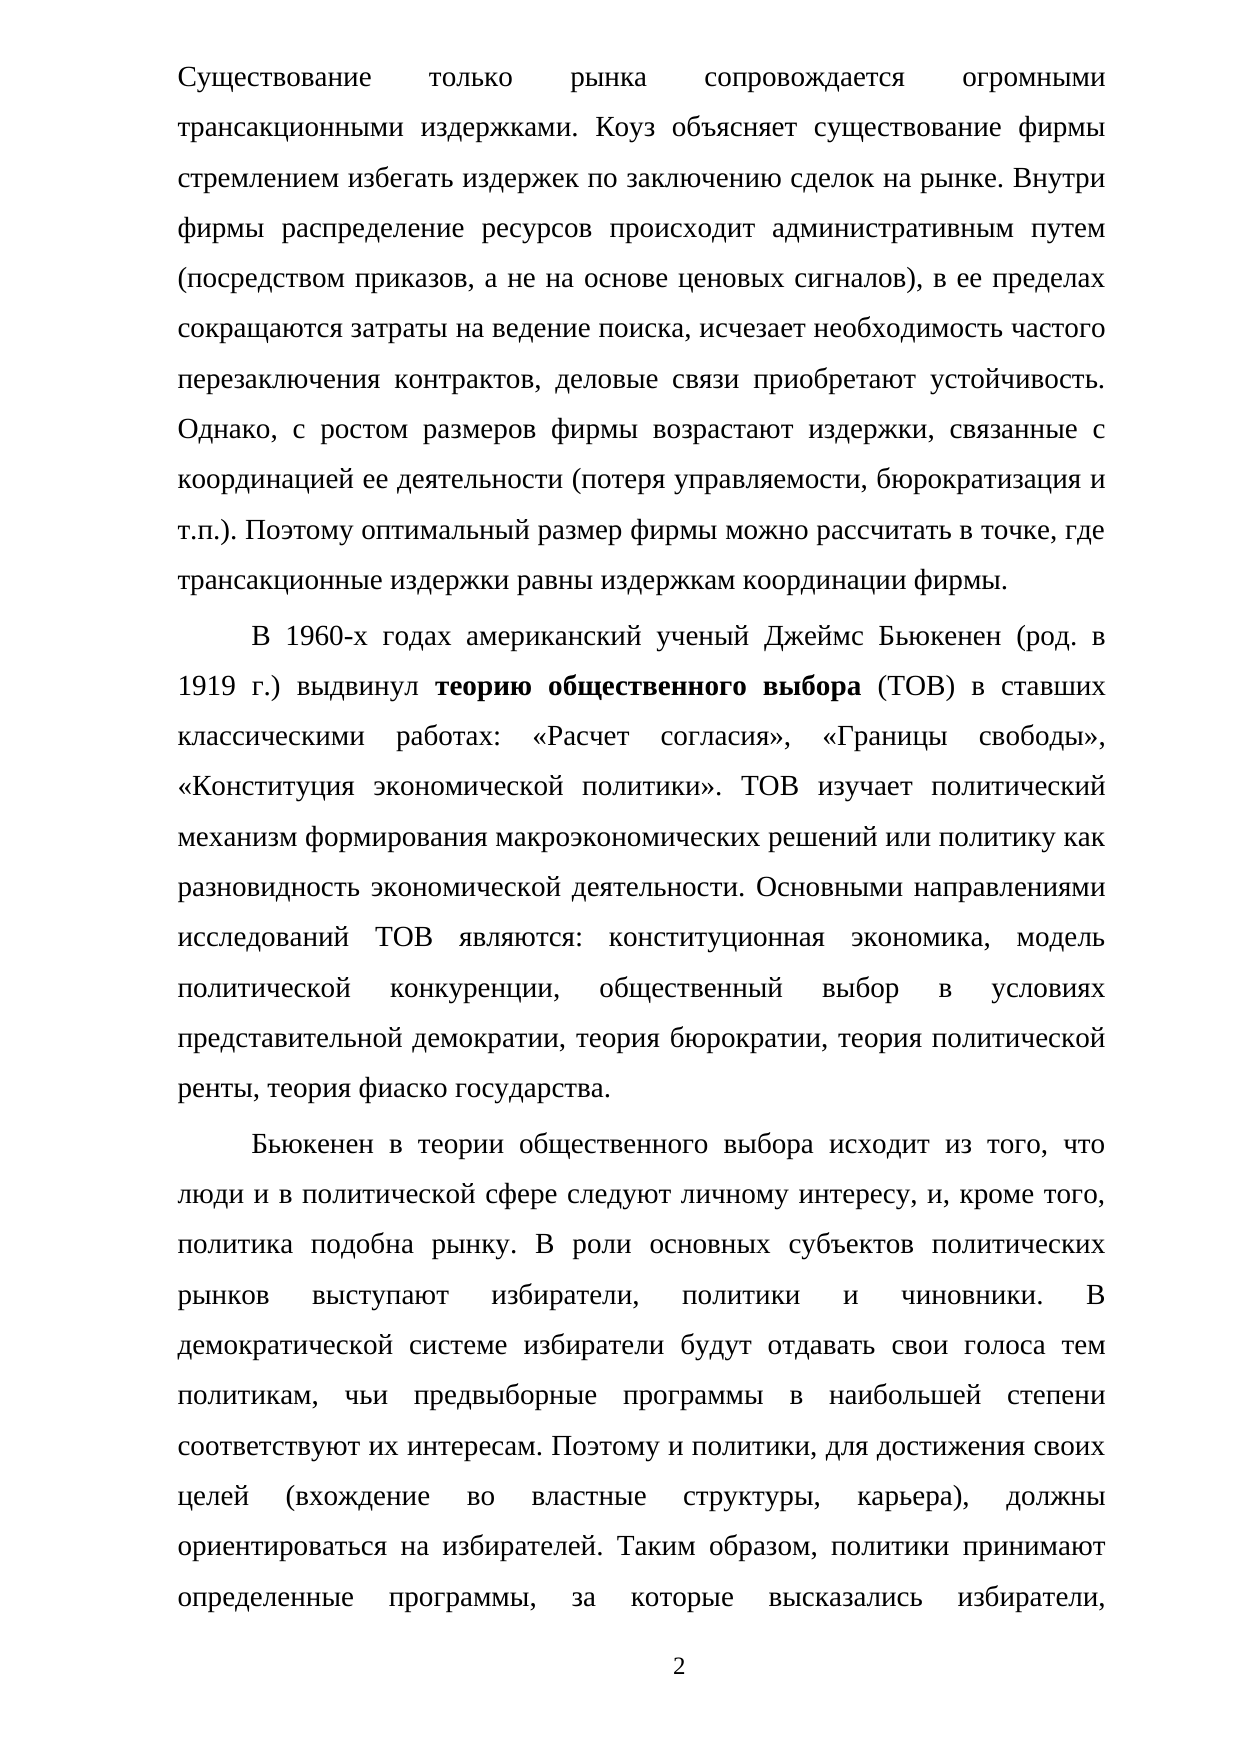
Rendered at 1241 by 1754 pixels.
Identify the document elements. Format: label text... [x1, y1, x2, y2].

text В 1960-х годах американский ученый Джеймс Бьюкенен (род. в 1919 г.) выдвинул теорию общественного выбора (ТОВ) в ставших классическими работах: «Расчет согласия», «Границы свободы», «Конституция экономической политики». ТОВ изучает политический механизм формирования макроэкономических решений или политику как разновидность экономической деятельности. Основными направлениями исследований ТОВ являются: конституционная экономика, модель политической конкуренции, общественный выбор в условиях представительной демократии, теория бюрократии, теория политической ренты, теория фиаско государства. [177, 874, 1106, 1361]
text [177, 1382, 1106, 1617]
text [177, 59, 1106, 143]
text Понятие трансакционных издержек позволило Коузу решить вопрос о причинах существования фирмы (в неоклассической теории эта проблема даже не ставилась) и определить оптимальные размеры фирмы. Существование только рынка сопровождается огромными трансакционными издержками. Коуз объясняет существование фирмы стремлением избегать издержек по заключению сделок на рынке. Внутри фирмы распределение ресурсов происходит административным путем (посредством приказов, а не на основе ценовых сигналов), в ее пределах сокращаются затраты на ведение поиска, исчезает необходимость частого перезаключения контрактов, деловые связи приобретают устойчивость. Однако, с ростом размеров фирмы возрастают издержки, связанные с координацией ее деятельности (потеря управляемости, бюрократизация и т.п.). Поэтому оптимальный размер фирмы можно рассчитать в точке, где трансакционные издержки равны издержкам координации фирмы. [177, 165, 1106, 852]
